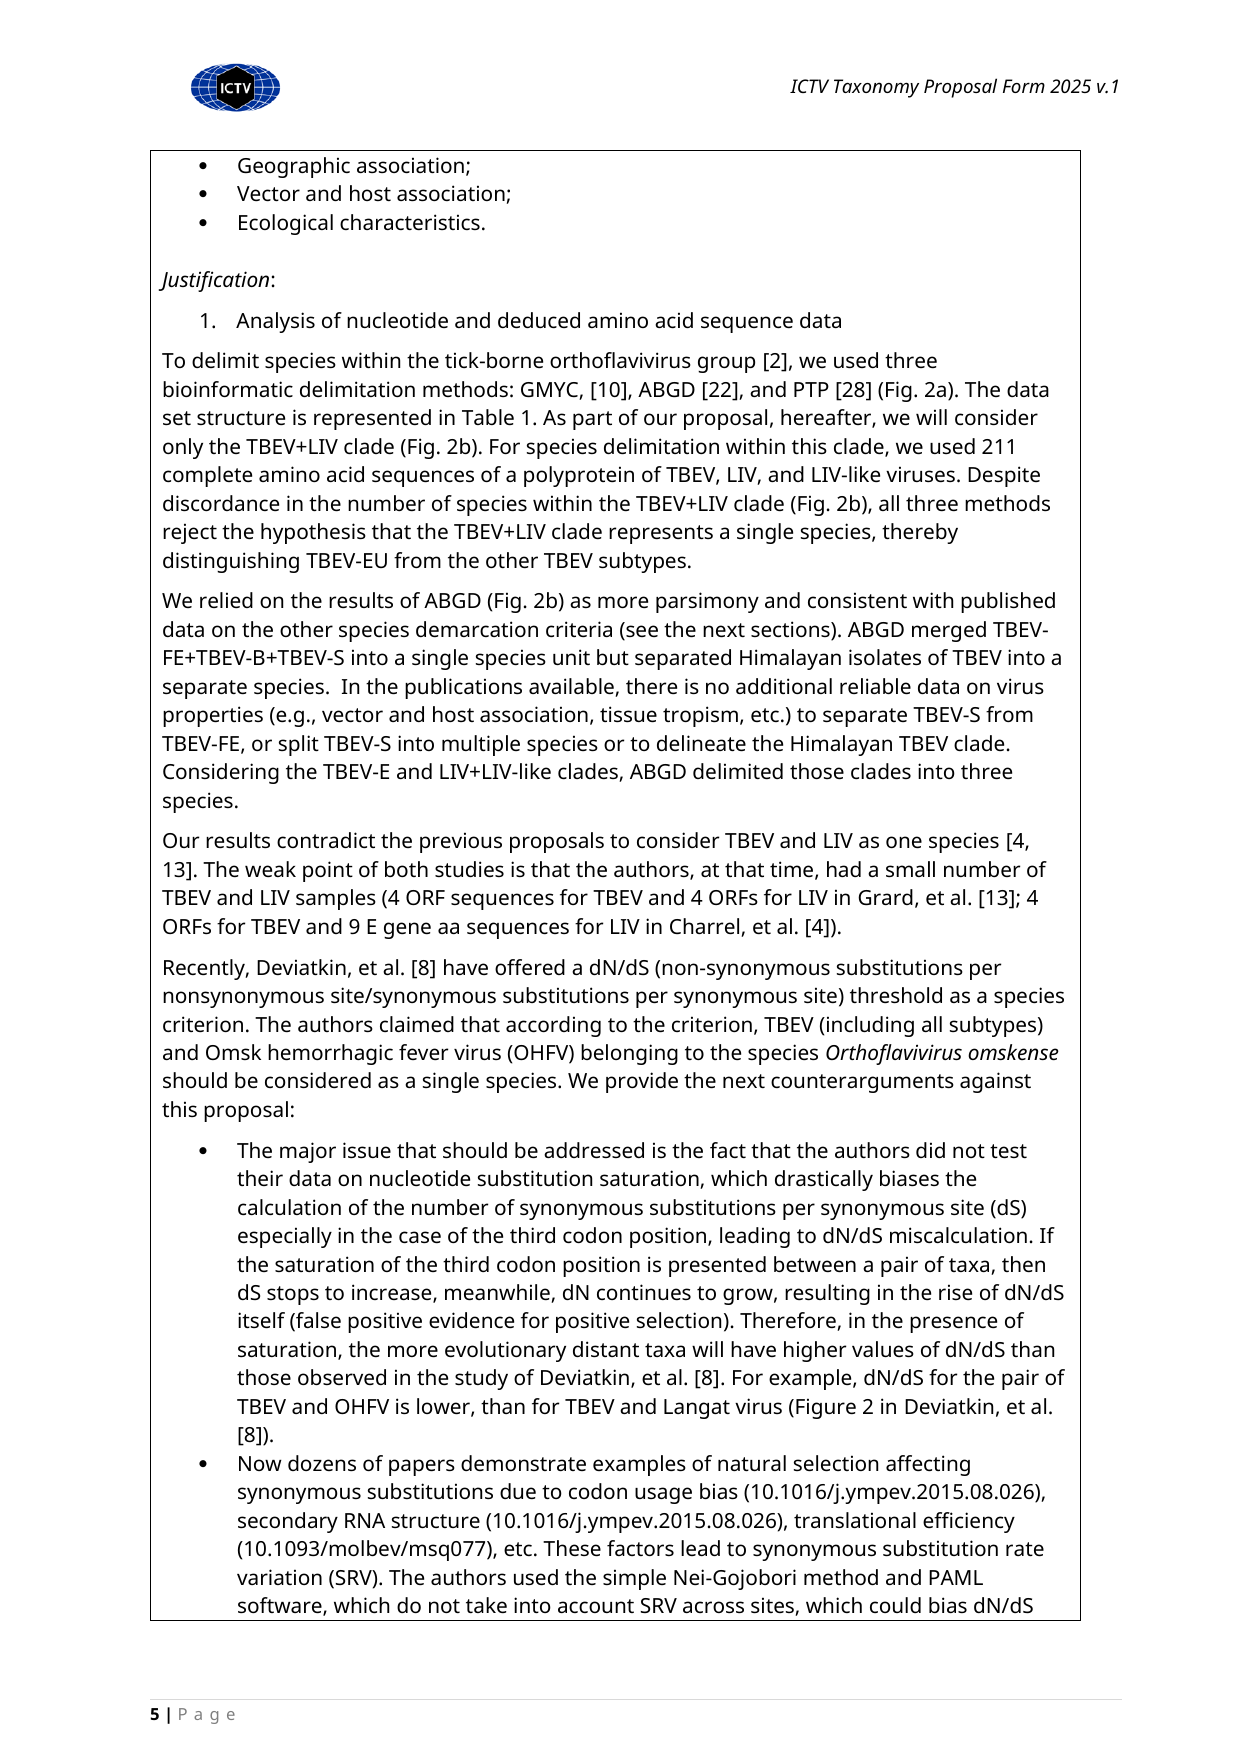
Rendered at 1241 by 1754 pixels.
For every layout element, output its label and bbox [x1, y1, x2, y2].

table_cell [151, 151, 1080, 1619]
picture [190, 56, 282, 113]
